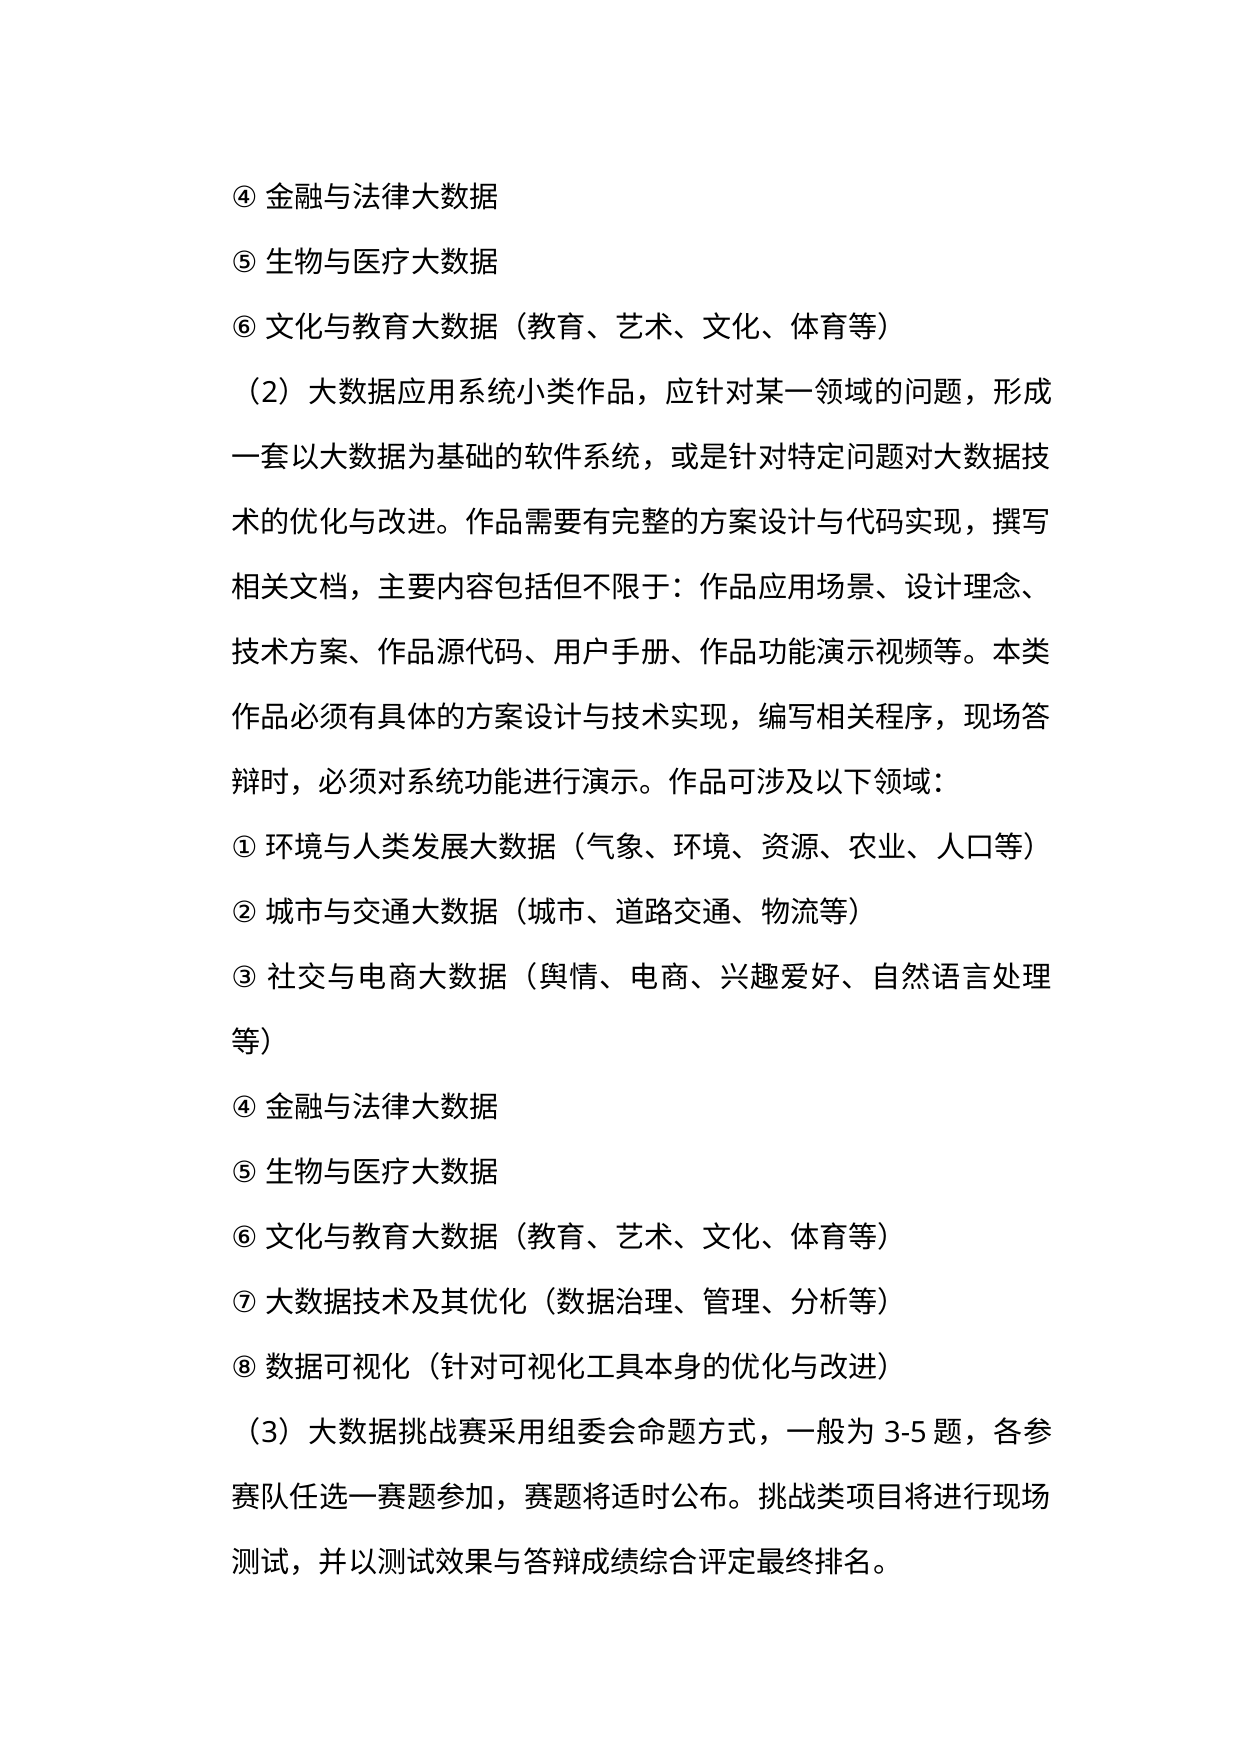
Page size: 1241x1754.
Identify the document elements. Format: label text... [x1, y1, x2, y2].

text （3）大数据挑战赛采用组委会命题方式，一般为3-5题，各参赛队任选一赛题参加，赛题将适时公布。挑战类项目将进行现场测试，并以测试效果与答辩成绩综合评定最终排名。 [231, 1397, 1053, 1592]
text （2）大数据应用系统小类作品，应针对某一领域的问题，形成一套以大数据为基础的软件系统，或是针对特定问题对大数据技术的优化与改进。作品需要有完整的方案设计与代码实现，撰写相关文档，主要内容包括但不限于：作品应用场景、设计理念、技术方案、作品源代码、用户手册、作品功能演示视频等。本类作品必须有具体的方案设计与技术实现，编写相关程序，现场答辩时，必须对系统功能进行演示。作品可涉及以下领域： [231, 357, 1053, 812]
text ⑥ 文化与教育大数据（教育、艺术、文化、体育等） [231, 1202, 1053, 1267]
text ⑤ 生物与医疗大数据 [231, 227, 1053, 292]
text ⑧ 数据可视化（针对可视化工具本身的优化与改进） [231, 1332, 1053, 1397]
text ⑦ 大数据技术及其优化（数据治理、管理、分析等） [231, 1267, 1053, 1332]
text ⑥ 文化与教育大数据（教育、艺术、文化、体育等） [231, 292, 1053, 357]
text ⑤ 生物与医疗大数据 [231, 1137, 1053, 1202]
text ④ 金融与法律大数据 [231, 1072, 1053, 1137]
text ④ 金融与法律大数据 [231, 162, 1053, 227]
text ① 环境与人类发展大数据（气象、环境、资源、农业、人口等） [231, 812, 1053, 877]
text ③ 社交与电商大数据（舆情、电商、兴趣爱好、自然语言处理等） [231, 942, 1053, 1072]
text ② 城市与交通大数据（城市、道路交通、物流等） [231, 877, 1053, 942]
